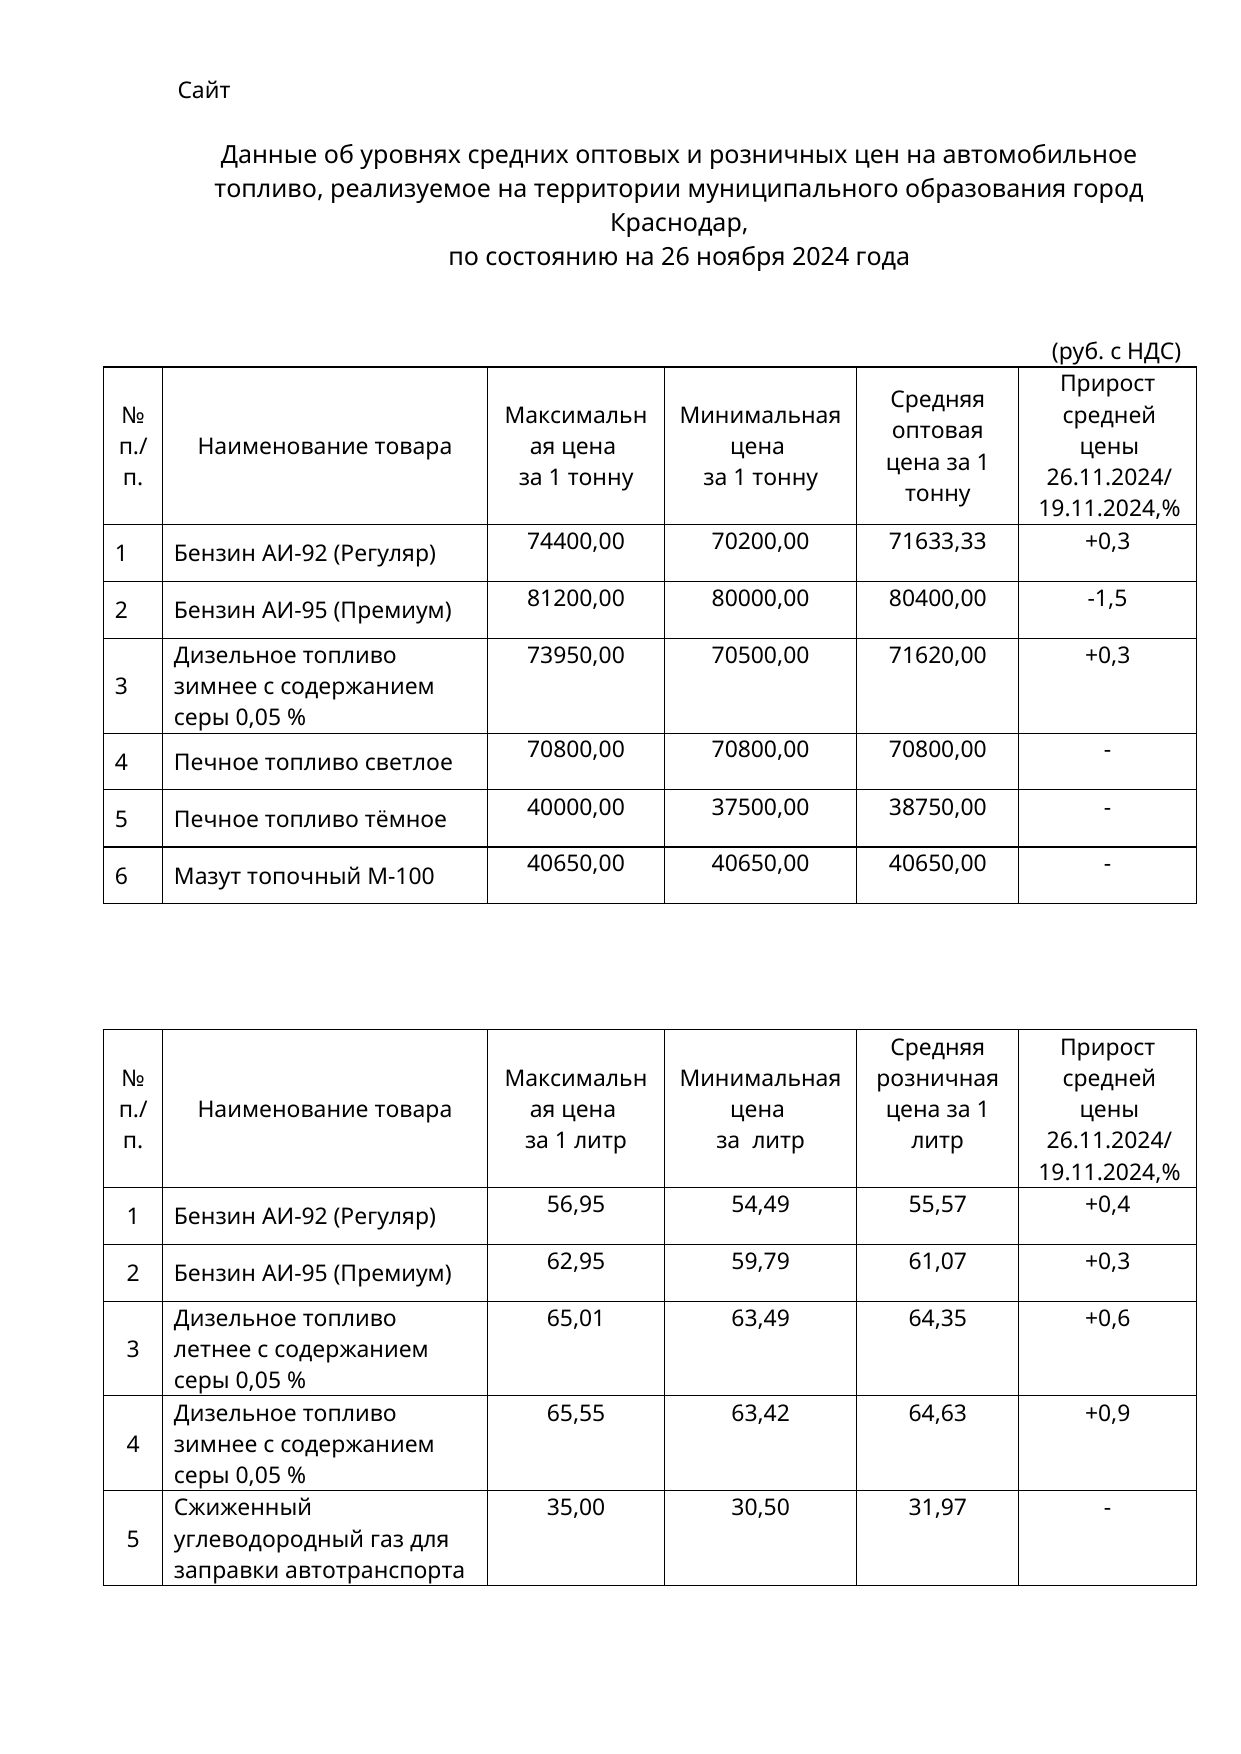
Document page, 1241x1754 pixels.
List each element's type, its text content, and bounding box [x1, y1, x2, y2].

table_header Прирост средней цены 26.11.2024/ 19.11.2024,% [1019, 1030, 1196, 1187]
table_cell 5 [104, 1491, 162, 1585]
table_header Средняя оптовая цена за 1 тонну [857, 368, 1018, 524]
table_cell 4 [104, 1396, 162, 1490]
table_cell Дизельное топливо зимнее с содержанием серы 0,05 % [163, 639, 487, 732]
table_cell 59,79 [665, 1245, 856, 1301]
table_cell 1 [104, 525, 162, 581]
table_cell 70200,00 [665, 525, 856, 581]
table_cell 35,00 [488, 1491, 664, 1585]
table_cell 63,42 [665, 1396, 856, 1490]
text Данные об уровнях средних оптовых и розничных цен на автомобильное топливо, реализуемое на территории муниципального образования город Краснодар, по состоянию на 26 ноября 2024 года [177, 136, 1181, 273]
table_cell 64,35 [857, 1302, 1018, 1395]
table_cell - [1019, 734, 1196, 789]
table_cell 61,07 [857, 1245, 1018, 1301]
table_cell 80000,00 [665, 582, 856, 638]
table_cell 38750,00 [857, 790, 1018, 846]
table_cell 54,49 [665, 1188, 856, 1244]
table_cell Бензин АИ-95 (Премиум) [163, 1245, 487, 1301]
text Сайт [177, 74, 1181, 105]
table_cell Бензин АИ-95 (Премиум) [163, 582, 487, 638]
table_cell Сжиженный углеводородный газ для заправки автотранспорта [163, 1491, 487, 1585]
table_cell 80400,00 [857, 582, 1018, 638]
table_cell 3 [104, 1302, 162, 1395]
table_cell 70500,00 [665, 639, 856, 732]
table_cell Печное топливо светлое [163, 734, 487, 789]
table_header № п./п. [104, 368, 162, 524]
table_cell 31,97 [857, 1491, 1018, 1585]
table_cell 2 [104, 582, 162, 638]
table_cell 4 [104, 734, 162, 789]
table_cell 70800,00 [857, 734, 1018, 789]
table_cell 40000,00 [488, 790, 664, 846]
table_cell 40650,00 [488, 848, 664, 903]
table_cell 2 [104, 1245, 162, 1301]
table_cell 40650,00 [857, 848, 1018, 903]
table_cell 64,63 [857, 1396, 1018, 1490]
table_cell Печное топливо тёмное [163, 790, 487, 846]
table_cell Мазут топочный М-100 [163, 848, 487, 903]
text (руб. с НДС) [177, 335, 1181, 366]
table_cell - [1019, 1491, 1196, 1585]
table_header Наименование товара [163, 1030, 487, 1187]
table_header № п./п. [104, 1030, 162, 1187]
table_cell 40650,00 [665, 848, 856, 903]
table_header Минимальная цена за 1 тонну [665, 368, 856, 524]
table_cell 74400,00 [488, 525, 664, 581]
table_cell 5 [104, 790, 162, 846]
table_cell +0,3 [1019, 1245, 1196, 1301]
table_cell +0,9 [1019, 1396, 1196, 1490]
table_cell 55,57 [857, 1188, 1018, 1244]
table_cell +0,3 [1019, 525, 1196, 581]
table_cell +0,4 [1019, 1188, 1196, 1244]
table_cell 70800,00 [665, 734, 856, 789]
table_cell 73950,00 [488, 639, 664, 732]
table_cell 71620,00 [857, 639, 1018, 732]
table_cell 56,95 [488, 1188, 664, 1244]
table_cell 62,95 [488, 1245, 664, 1301]
table_cell 30,50 [665, 1491, 856, 1585]
table_header Наименование товара [163, 368, 487, 524]
table_cell 6 [104, 848, 162, 903]
table_cell Бензин АИ-92 (Регуляр) [163, 525, 487, 581]
table_cell Дизельное топливо зимнее с содержанием серы 0,05 % [163, 1396, 487, 1490]
table_cell +0,3 [1019, 639, 1196, 732]
table_cell - [1019, 790, 1196, 846]
table_cell 37500,00 [665, 790, 856, 846]
table_header Минимальная цена за литр [665, 1030, 856, 1187]
table_header Максимальная цена за 1 литр [488, 1030, 664, 1187]
table_cell 81200,00 [488, 582, 664, 638]
table_cell 63,49 [665, 1302, 856, 1395]
table_header Прирост средней цены 26.11.2024/ 19.11.2024,% [1019, 368, 1196, 524]
table_cell 3 [104, 639, 162, 732]
table_cell -1,5 [1019, 582, 1196, 638]
table_header Максимальная цена за 1 тонну [488, 368, 664, 524]
table_cell 70800,00 [488, 734, 664, 789]
table_cell - [1019, 848, 1196, 903]
table_header Средняя розничная цена за 1 литр [857, 1030, 1018, 1187]
table_cell 71633,33 [857, 525, 1018, 581]
table_cell Дизельное топливо летнее с содержанием серы 0,05 % [163, 1302, 487, 1395]
table_cell Бензин АИ-92 (Регуляр) [163, 1188, 487, 1244]
table_cell 1 [104, 1188, 162, 1244]
table_cell 65,01 [488, 1302, 664, 1395]
table_cell +0,6 [1019, 1302, 1196, 1395]
table_cell 65,55 [488, 1396, 664, 1490]
